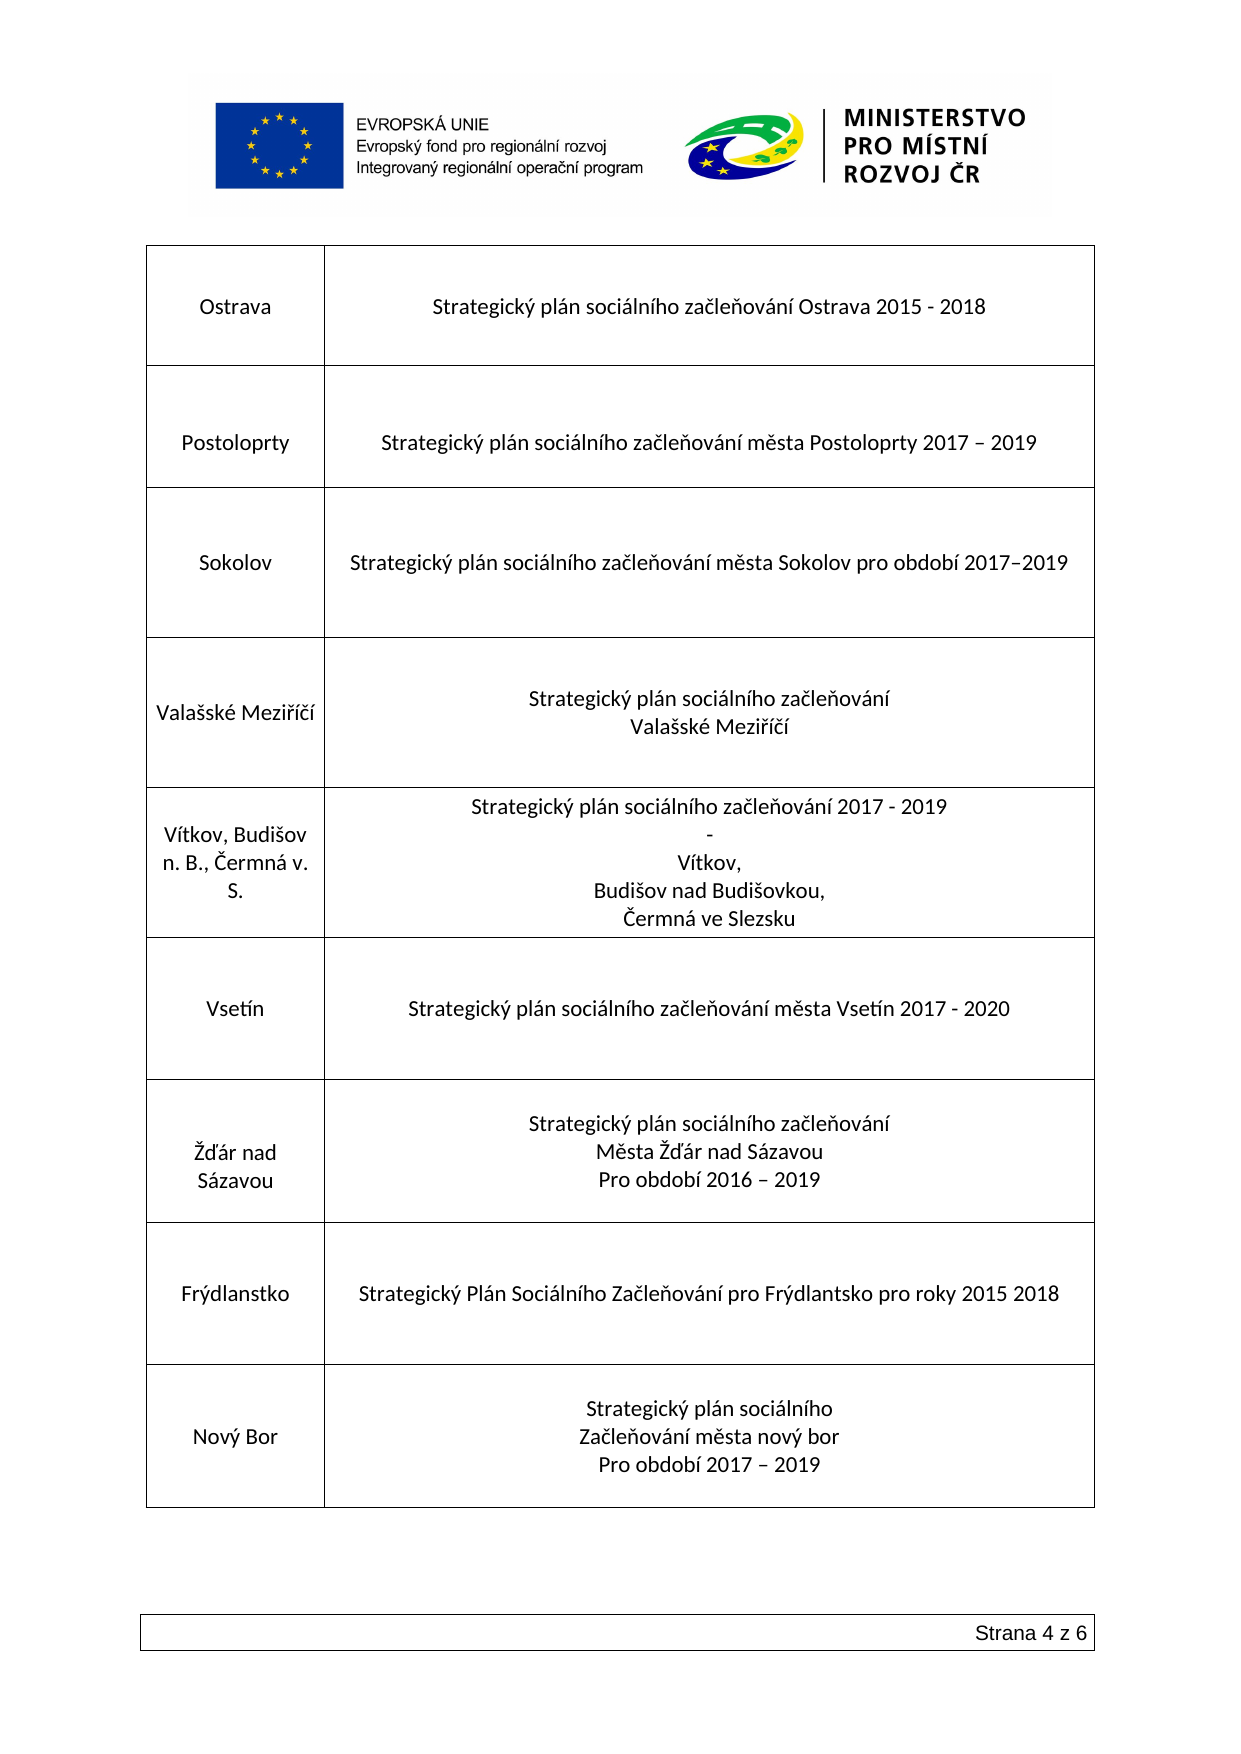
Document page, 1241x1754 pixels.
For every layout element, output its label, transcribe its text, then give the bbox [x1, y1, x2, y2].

table_cell Frýdlanstko [147, 1223, 324, 1364]
table_cell Strategický plán sociálního začleňování města Vsetín 2017 - 2020 [325, 938, 1094, 1079]
table_cell Vítkov, Budišov n. B., Čermná v. S. [147, 788, 324, 937]
table_cell Žďár nad Sázavou [147, 1080, 324, 1222]
picture [187, 73, 1053, 217]
table_cell Strategický plán sociálního začleňování města Postoloprty 2017 – 2019 [325, 397, 1094, 487]
table_cell Sokolov [147, 488, 324, 637]
table_cell Strategický plán sociálního začleňování 2017 - 2019 - Vítkov, Budišov nad Budišovkou, Čermná ve Slezsku [325, 788, 1094, 937]
table_cell Strategický plán sociálního Začleňování města nový bor Pro období 2017 – 2019 [325, 1365, 1094, 1507]
table_cell Strategický plán sociálního začleňování Valašské Meziříčí [325, 638, 1094, 787]
table_cell Ostrava [147, 246, 324, 365]
table_cell Valašské Meziříčí [147, 638, 324, 787]
table_cell Strategický plán sociálního začleňování Ostrava 2015 - 2018 [325, 246, 1094, 365]
table_cell Postoloprty [147, 397, 324, 487]
table_cell Strategický plán sociálního začleňování města Sokolov pro období 2017–2019 [325, 488, 1094, 637]
table_cell Nový Bor [147, 1365, 324, 1507]
table_cell Strategický plán sociálního začleňování Města Žďár nad Sázavou Pro období 2016 – 2019 [325, 1080, 1094, 1222]
table_cell [147, 366, 324, 397]
table_cell [325, 366, 1094, 397]
table_cell Strategický Plán Sociálního Začleňování pro Frýdlantsko pro roky 2015 2018 [325, 1223, 1094, 1364]
table_cell Vsetín [147, 938, 324, 1079]
